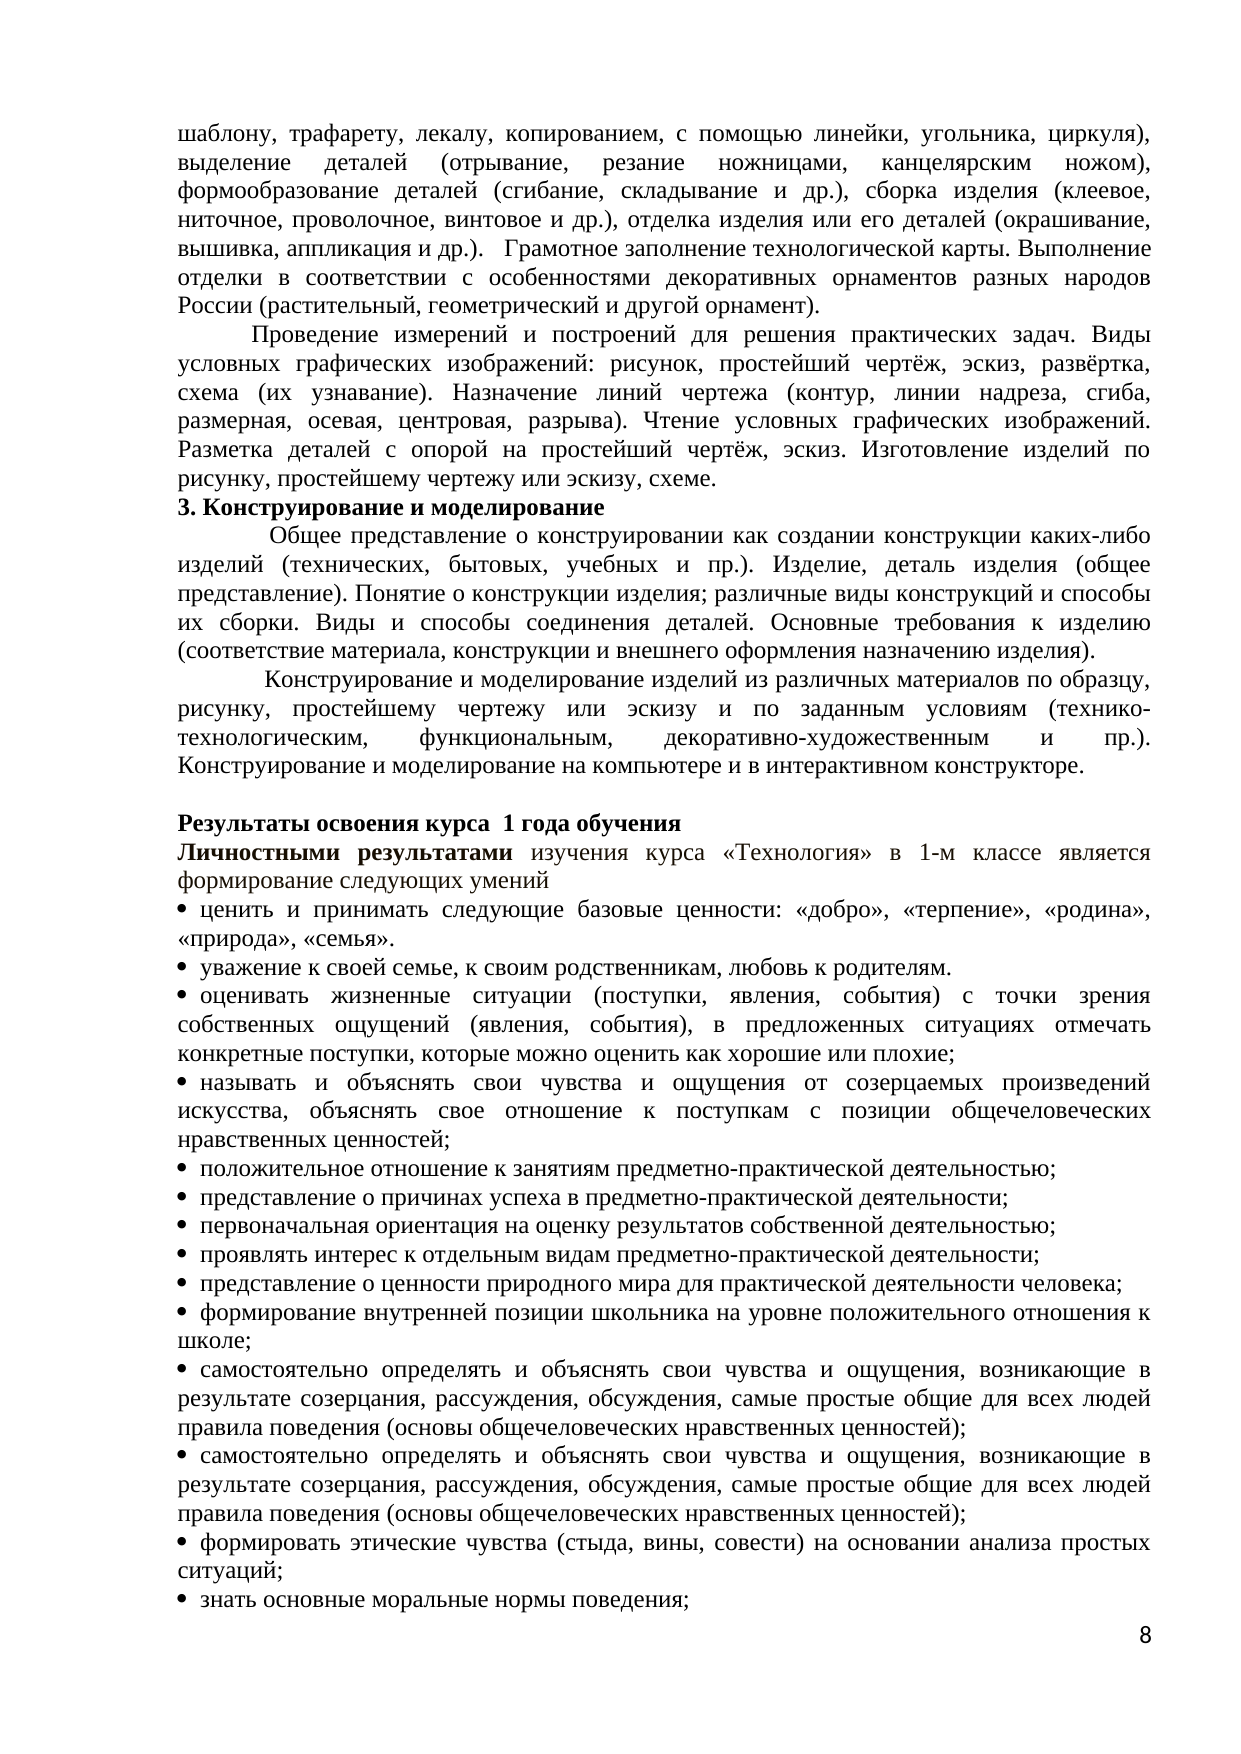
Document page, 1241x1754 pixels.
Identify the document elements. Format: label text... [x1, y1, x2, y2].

text оценивать жизненные ситуации (поступки, явления, события) с точки зрения собственных ощущений (явления, события), в предложенных ситуациях отмечать конкретные поступки, которые можно оценить как хорошие или плохие; [177, 981, 1152, 1067]
text Личностными результатами изучения курса «Технология» в 1-м классе является формирование следующих умений [177, 837, 1152, 894]
text Проведение измерений и построений для решения практических задач. Виды условных графических изображений: рисунок, простейший чертёж, эскиз, развёртка, схема (их узнавание). Назначение линий чертежа (контур, линии надреза, сгиба, размерная, осевая, центровая, разрыва). Чтение условных графических изображений. Разметка деталей с опорой на простейший чертёж, эскиз. Изготовление изделий по рисунку, простейшему чертежу или эскизу, схеме. [177, 319, 1152, 492]
text формировать этические чувства (стыда, вины, совести) на основании анализа простых ситуаций; [177, 1527, 1152, 1584]
text называть и объяснять свои чувства и ощущения от созерцаемых произведений искусства, объяснять свое отношение к поступкам с позиции общечеловеческих нравственных ценностей; [177, 1067, 1152, 1153]
text формирование внутренней позиции школьника на уровне положительного отношения к школе; [177, 1297, 1152, 1354]
text представление о причинах успеха в предметно-практической деятельности; [177, 1182, 1152, 1211]
text проявлять интерес к отдельным видам предметно-практической деятельности; [177, 1239, 1152, 1268]
text уважение к своей семье, к своим родственникам, любовь к родителям. [177, 952, 1152, 981]
text самостоятельно определять и объяснять свои чувства и ощущения, возникающие в результате созерцания, рассуждения, обсуждения, самые простые общие для всех людей правила поведения (основы общечеловеческих нравственных ценностей); [177, 1354, 1152, 1441]
text самостоятельно определять и объяснять свои чувства и ощущения, возникающие в результате созерцания, рассуждения, обсуждения, самые простые общие для всех людей правила поведения (основы общечеловеческих нравственных ценностей); [177, 1441, 1152, 1527]
text положительное отношение к занятиям предметно-практической деятельностью; [177, 1153, 1152, 1182]
text представление о ценности природного мира для практической деятельности человека; [177, 1268, 1152, 1297]
text знать основные моральные нормы поведения; [177, 1584, 1152, 1613]
text Общее представление о конструировании как создании конструкции каких-либо изделий (технических, бытовых, учебных и пр.). Изделие, деталь изделия (общее представление). Понятие о конструкции изделия; различные виды конструкций и способы их сборки. Виды и способы соединения деталей. Основные требования к изделию (соответствие материала, конструкции и внешнего оформления назначению изделия). [177, 521, 1152, 664]
text ценить и принимать следующие базовые ценности: «добро», «терпение», «родина», «природа», «семья». [177, 894, 1152, 952]
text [177, 118, 1152, 319]
text Результаты освоения курса 1 года обучения [177, 808, 1152, 837]
text 3. Конструирование и моделирование [177, 492, 1152, 521]
text первоначальная ориентация на оценку результатов собственной деятельностью; [177, 1211, 1152, 1239]
text Конструирование и моделирование изделий из различных материалов по образцу, рисунку, простейшему чертежу или эскизу и по заданным условиям (технико-технологическим, функциональным, декоративно-художественным и пр.). Конструирование и моделирование на компьютере и в интерактивном конструкторе. [177, 664, 1152, 779]
